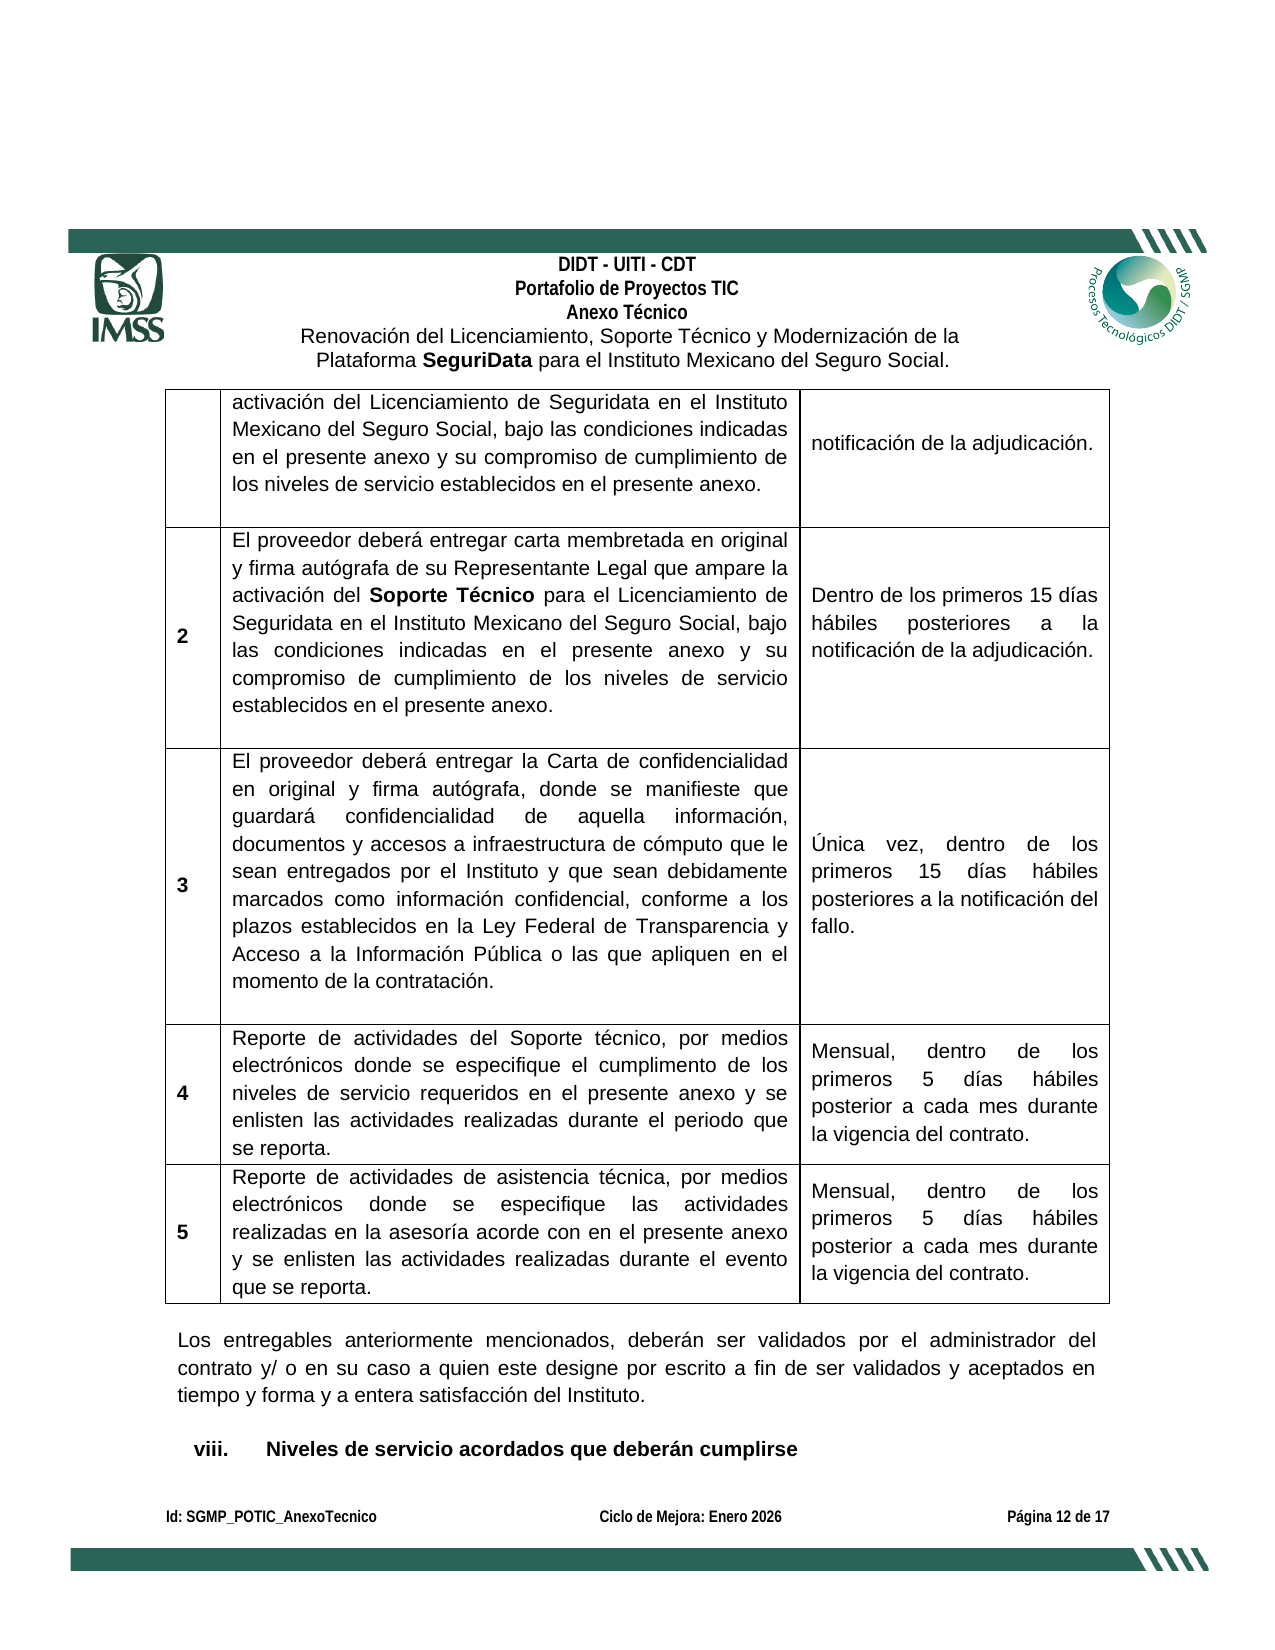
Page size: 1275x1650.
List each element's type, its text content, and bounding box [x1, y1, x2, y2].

table_cell 5 [166, 1165, 220, 1303]
table_cell El proveedor deberá entregar la Carta de confidencialidad en original y firma autógrafa, donde se manifieste que guardará confidencialidad de aquella información, documentos y accesos a infraestructura de cómputo que le sean entregados por el Instituto y que sean debidamente marcados como información confidencial, conforme a los plazos establecidos en la Ley Federal de Transparencia y Acceso a la Información Pública o las que apliquen en el momento de la contratación. [221, 749, 799, 1024]
picture [70, 1548, 1209, 1571]
table_cell Dentro de los primeros 15 días hábiles posteriores a la notificación de la adjudicación. [801, 528, 1109, 748]
table_cell El proveedor deberá entregar carta membretada en original y firma autógrafa de su Representante Legal que ampare la activación del Soporte Técnico para el Licenciamiento de Seguridata en el Instituto Mexicano del Seguro Social, bajo las condiciones indicadas en el presente anexo y su compromiso de cumplimiento de los niveles de servicio establecidos en el presente anexo. [221, 528, 799, 748]
table_cell Mensual, dentro de los primeros 5 días hábiles posterior a cada mes durante la vigencia del contrato. [801, 1165, 1109, 1303]
table_cell Reporte de actividades del Soporte técnico, por medios electrónicos donde se especifique el cumplimento de los niveles de servicio requeridos en el presente anexo y se enlisten las actividades realizadas durante el periodo que se reporta. [221, 1025, 799, 1164]
table_cell 2 [166, 528, 220, 748]
table_cell 3 [166, 749, 220, 1024]
table_cell 4 [166, 1025, 220, 1164]
picture [68, 229, 1207, 346]
table_cell Única vez, dentro de los primeros 15 días hábiles posteriores a la notificación del fallo. [801, 749, 1109, 1024]
table_cell Reporte de actividades de asistencia técnica, por medios electrónicos donde se especifique las actividades realizadas en la asesoría acorde con en el presente anexo y se enlisten las actividades realizadas durante el evento que se reporta. [221, 1165, 799, 1303]
text Los entregables anteriormente mencionados, deberán ser validados por el administrador del contrato y/ o en su caso a quien este designe por escrito a fin de ser validados y aceptados en tiempo y forma y a entera satisfacción del Instituto. [177, 1328, 1098, 1407]
table_cell Mensual, dentro de los primeros 5 días hábiles posterior a cada mes durante la vigencia del contrato. [801, 1025, 1109, 1164]
table_cell Dentro de los primeros 15 días hábiles posteriores a la notificación de la adjudicación. [801, 390, 1109, 527]
subtitle Niveles de servicio acordados que deberán cumplirse [228, 1437, 1098, 1461]
table_cell 1 [166, 390, 220, 527]
